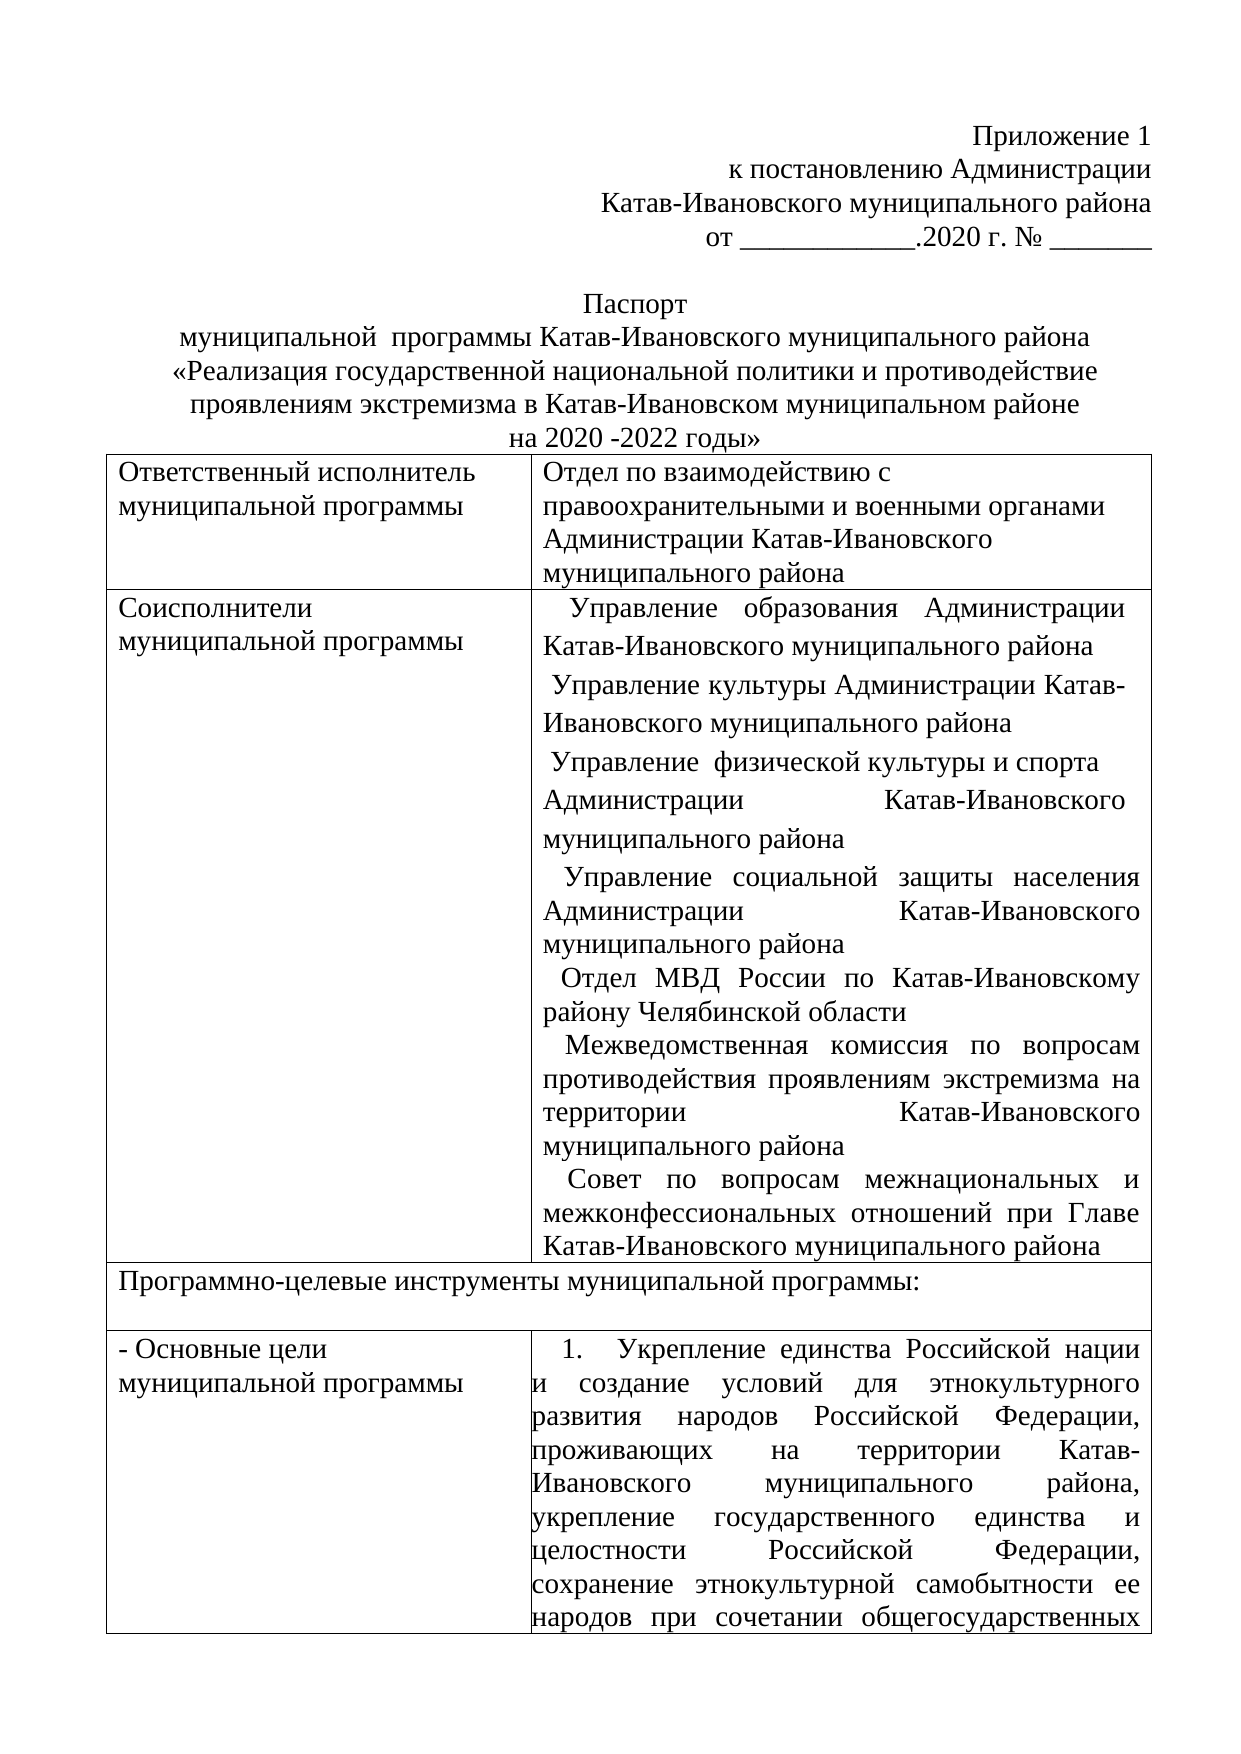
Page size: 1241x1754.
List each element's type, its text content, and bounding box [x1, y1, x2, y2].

table_cell Соисполнители муниципальной программы [107, 590, 531, 1262]
text на 2020 -2022 годы» [118, 420, 1152, 453]
table_cell Управление образования Администрации Катав-Ивановского муниципального района Управление культуры Администрации Катав-Ивановского муниципального района Управление физической культуры и спорта Администрации Катав-Ивановского муниципального района Управление социальной защиты населения Администрации Катав-Ивановского муниципального района Отдел МВД России по Катав-Ивановскому району Челябинской области Межведомственная комиссия по вопросам противодействия проявлениям экстремизма на территории Катав-Ивановского муниципального района Совет по вопросам межнациональных и межконфессиональных отношений при Главе Катав-Ивановского муниципального района [532, 590, 1151, 1262]
text муниципальной программы Катав-Ивановского муниципального района [118, 319, 1152, 353]
text «Реализация государственной национальной политики и противодействие проявлениям экстремизма в Катав-Ивановском муниципальном районе [118, 353, 1152, 420]
table_cell Программно-целевые инструменты муниципальной программы: [107, 1263, 1151, 1330]
text Катав-Ивановского муниципального района [118, 185, 1152, 219]
table_header Отдел по взаимодействию с правоохранительными и военными органами Администрации Катав-Ивановского муниципального района [532, 455, 1151, 589]
text к постановлению Администрации [118, 152, 1152, 185]
table_header Ответственный исполнитель муниципальной программы [107, 455, 531, 589]
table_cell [532, 1331, 1151, 1633]
text Паспорт [118, 286, 1152, 319]
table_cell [107, 1331, 531, 1633]
text Приложение 1 [118, 118, 1152, 152]
text от ____________.2020 г. № _______ [118, 219, 1152, 252]
